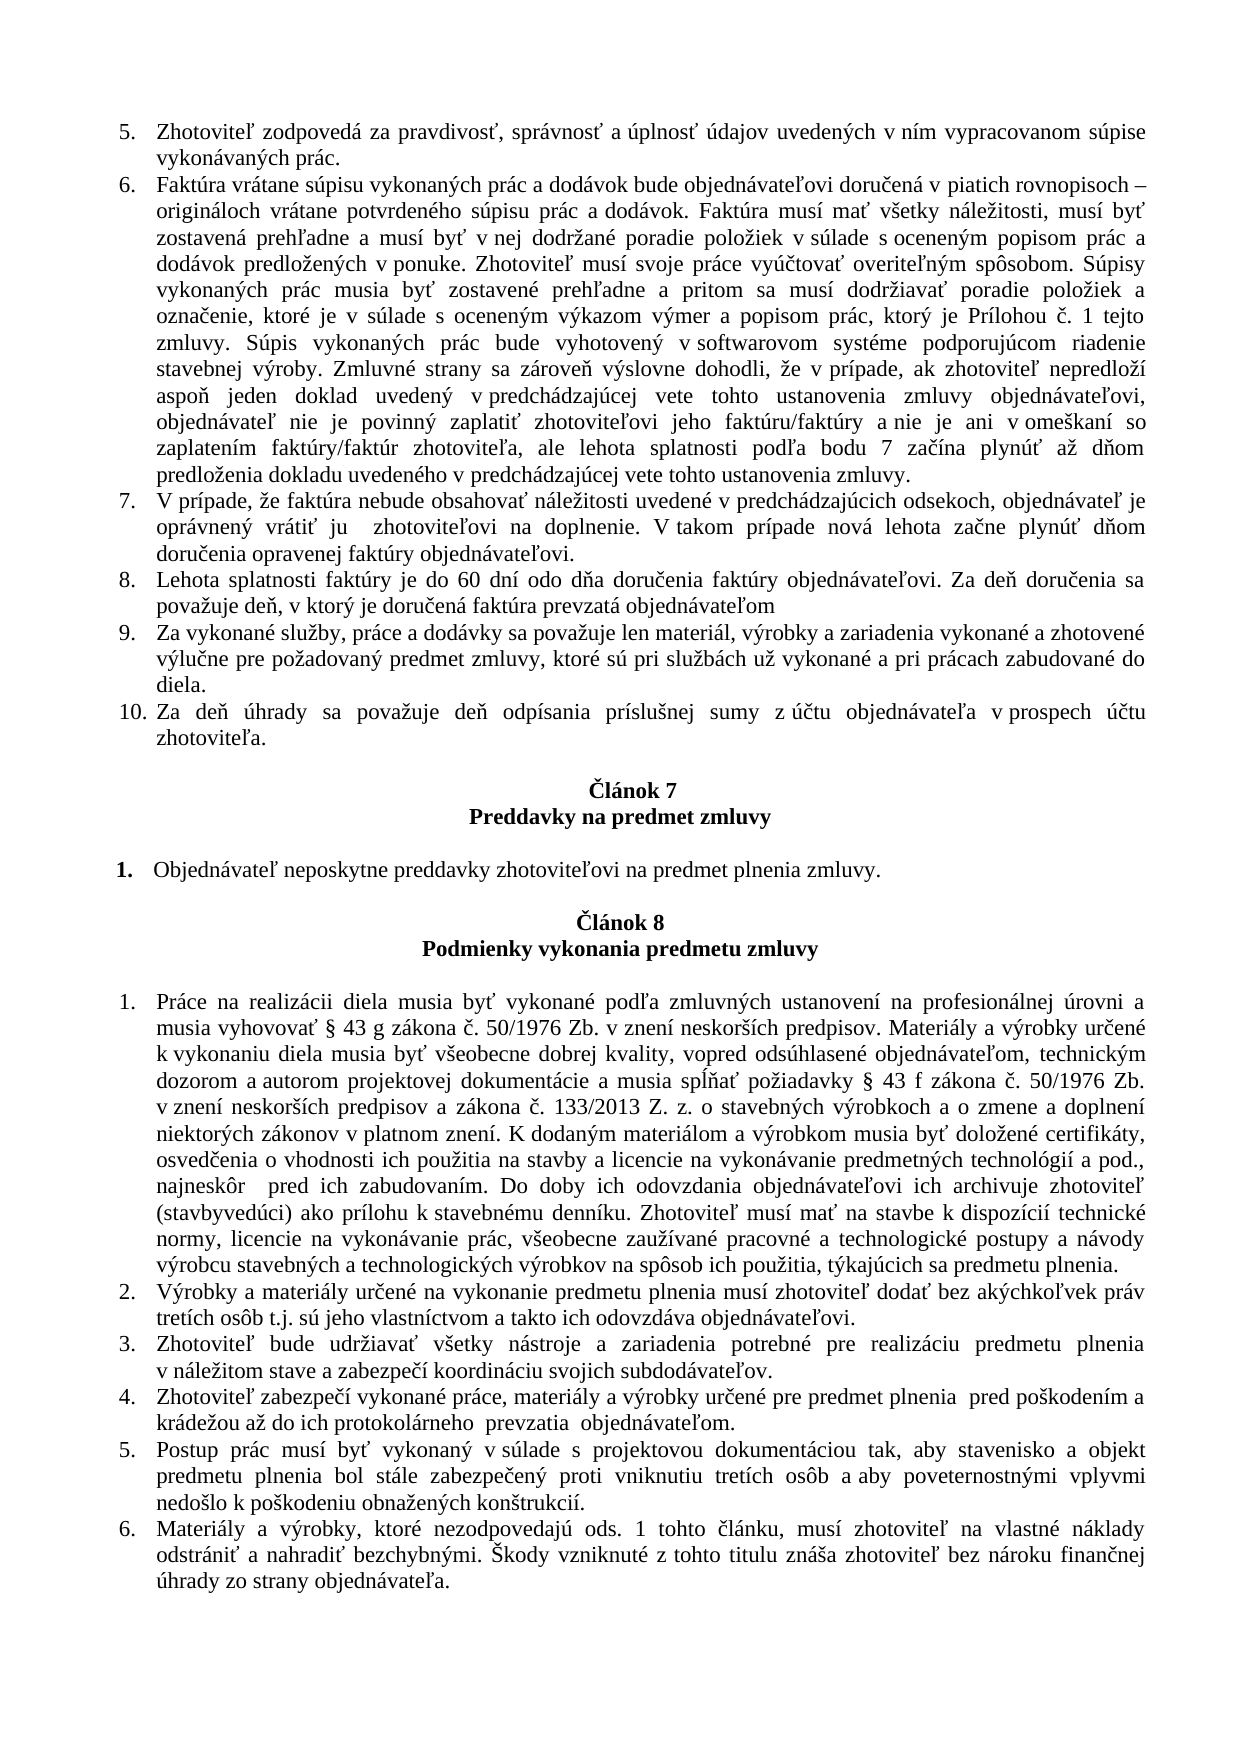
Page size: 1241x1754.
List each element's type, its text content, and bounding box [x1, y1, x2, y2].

list Výrobky a materiály určené na vykonanie predmetu plnenia musí zhotoviteľ dodať bez akýchkoľvek práv tretích osôb t.j. sú jeho vlastníctvom a takto ich odovzdáva objednávateľovi. [119, 1278, 1146, 1330]
list Zhotoviteľ bude udržiavať všetky nástroje a zariadenia potrebné pre realizáciu predmetu plnenia v náležitom stave a zabezpečí koordináciu svojich subdodávateľov. [119, 1330, 1146, 1383]
list Práce na realizácii diela musia byť vykonané podľa zmluvných ustanovení na profesionálnej úrovni a musia vyhovovať § 43 g zákona č. 50/1976 Zb. v znení neskorších predpisov. Materiály a výrobky určené k vykonaniu diela musia byť všeobecne dobrej kvality, vopred odsúhlasené objednávateľom, technickým dozorom a autorom projektovej dokumentácie a musia spĺňať požiadavky § 43 f zákona č. 50/1976 Zb. v znení neskorších predpisov a zákona č. 133/2013 Z. z. o stavebných výrobkoch a o zmene a doplnení niektorých zákonov v platnom znení. K dodaným materiálom a výrobkom musia byť doložené certifikáty, osvedčenia o vhodnosti ich použitia na stavby a licencie na vykonávanie predmetných technológií a pod., najneskôr pred ich zabudovaním. Do doby ich odovzdania objednávateľovi ich archivuje zhotoviteľ (stavbyvedúci) ako prílohu k stavebnému denníku. Zhotoviteľ musí mať na stavbe k dispozícií technické normy, licencie na vykonávanie prác, všeobecne zaužívané pracovné a technologické postupy a návody výrobcu stavebných a technologických výrobkov na spôsob ich použitia, týkajúcich sa predmetu plnenia. [119, 988, 1146, 1278]
list Faktúra vrátane súpisu vykonaných prác a dodávok bude objednávateľovi doručená v piatich rovnopisoch – origináloch vrátane potvrdeného súpisu prác a dodávok. Faktúra musí mať všetky náležitosti, musí byť zostavená prehľadne a musí byť v nej dodržané poradie položiek v súlade s oceneným popisom prác a dodávok predložených v ponuke. Zhotoviteľ musí svoje práce vyúčtovať overiteľným spôsobom. Súpisy vykonaných prác musia byť zostavené prehľadne a pritom sa musí dodržiavať poradie položiek a označenie, ktoré je v súlade s oceneným výkazom výmer a popisom prác, ktorý je Prílohou č. 1 tejto zmluvy. Súpis vykonaných prác bude vyhotovený v softwarovom systéme podporujúcom riadenie stavebnej výroby. Zmluvné strany sa zároveň výslovne dohodli, že v prípade, ak zhotoviteľ nepredloží aspoň jeden doklad uvedený v predchádzajúcej vete tohto ustanovenia zmluvy objednávateľovi, objednávateľ nie je povinný zaplatiť zhotoviteľovi jeho faktúru/faktúry a nie je ani v omeškaní so zaplatením faktúry/faktúr zhotoviteľa, ale lehota splatnosti podľa bodu 7 začína plynúť až dňom predloženia dokladu uvedeného v predchádzajúcej vete tohto ustanovenia zmluvy. [119, 171, 1146, 487]
list Postup prác musí byť vykonaný v súlade s projektovou dokumentáciou tak, aby stavenisko a objekt predmetu plnenia bol stále zabezpečený proti vniknutiu tretích osôb a aby poveternostnými vplyvmi nedošlo k poškodeniu obnažených konštrukcií. [119, 1436, 1146, 1515]
list Lehota splatnosti faktúry je do 60 dní odo dňa doručenia faktúry objednávateľovi. Za deň doručenia sa považuje deň, v ktorý je doručená faktúra prevzatá objednávateľom [119, 566, 1146, 619]
list Zhotoviteľ zodpovedá za pravdivosť, správnosť a úplnosť údajov uvedených v ním vypracovanom súpise vykonávaných prác. [119, 118, 1146, 171]
text Podmienky vykonania predmetu zmluvy [94, 935, 1146, 961]
text Článok 7 [119, 777, 1146, 803]
list Za deň úhrady sa považuje deň odpísania príslušnej sumy z účtu objednávateľa v prospech účtu zhotoviteľa. [119, 698, 1146, 751]
list Za vykonané služby, práce a dodávky sa považuje len materiál, výrobky a zariadenia vykonané a zhotovené výlučne pre požadovaný predmet zmluvy, ktoré sú pri službách už vykonané a pri prácach zabudované do diela. [119, 619, 1146, 698]
list Objednávateľ neposkytne preddavky zhotoviteľovi na predmet plnenia zmluvy. [116, 856, 1146, 882]
text Článok 8 [94, 909, 1146, 935]
text Preddavky na predmet zmluvy [94, 803, 1146, 830]
list Zhotoviteľ zabezpečí vykonané práce, materiály a výrobky určené pre predmet plnenia pred poškodením a krádežou až do ich protokolárneho prevzatia objednávateľom. [119, 1383, 1146, 1436]
list V prípade, že faktúra nebude obsahovať náležitosti uvedené v predchádzajúcich odsekoch, objednávateľ je oprávnený vrátiť ju zhotoviteľovi na doplnenie. V takom prípade nová lehota začne plynúť dňom doručenia opravenej faktúry objednávateľovi. [119, 487, 1146, 566]
list Materiály a výrobky, ktoré nezodpovedajú ods. 1 tohto článku, musí zhotoviteľ na vlastné náklady odstrániť a nahradiť bezchybnými. Škody vzniknuté z tohto titulu znáša zhotoviteľ bez nároku finančnej úhrady zo strany objednávateľa. [119, 1515, 1146, 1594]
